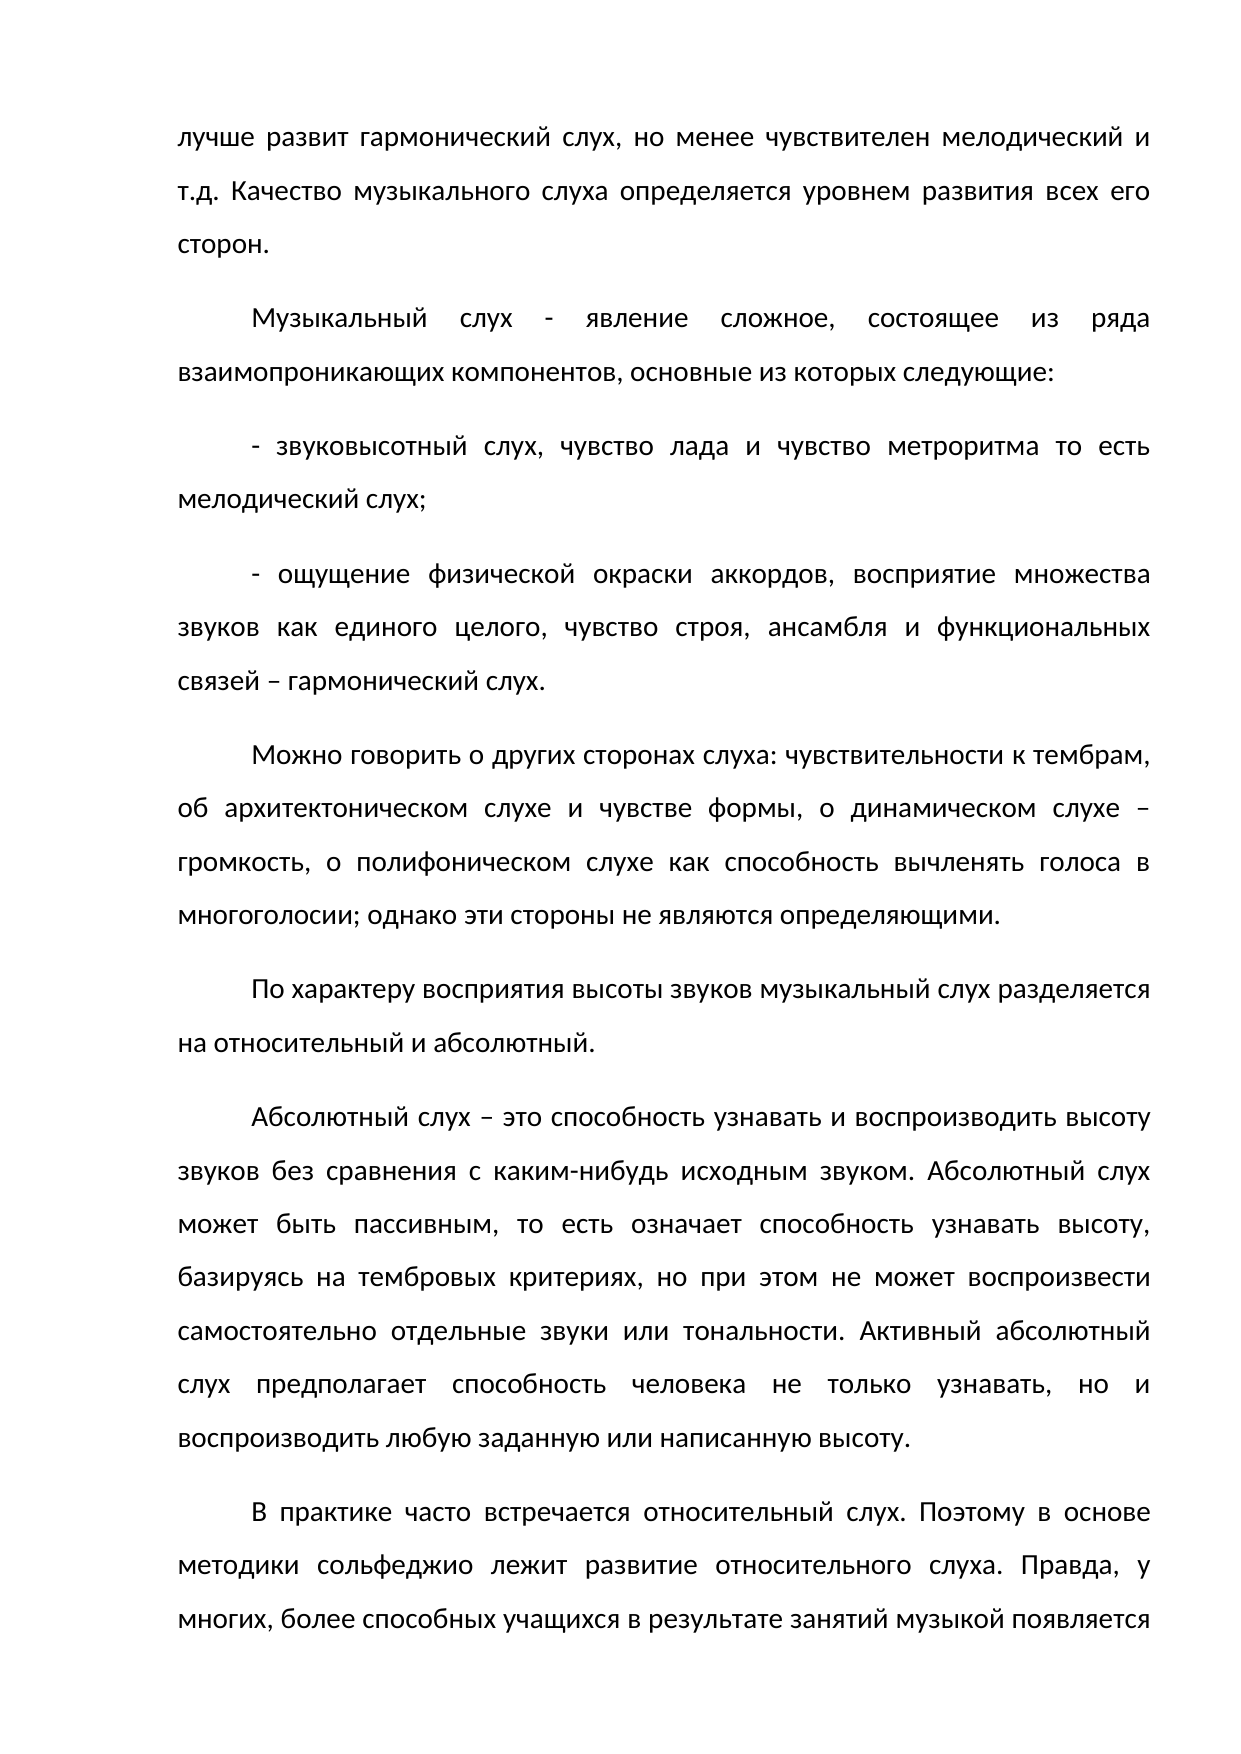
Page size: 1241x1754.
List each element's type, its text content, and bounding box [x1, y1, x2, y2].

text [177, 1493, 1152, 1636]
text Абсолютный слух – это способность узнавать и воспроизводить высоту звуков без сравнения с каким-нибудь исходным звуком. Абсолютный слух может быть пассивным, то есть означает способность узнавать высоту, базируясь на тембровых критериях, но при этом не может воспроизвести самостоятельно отдельные звуки или тональности. Активный абсолютный слух предполагает способность человека не только узнавать, но и воспроизводить любую заданную или написанную высоту. [177, 1098, 1152, 1454]
text - ощущение физической окраски аккордов, восприятие множества звуков как единого целого, чувство строя, ансамбля и функциональных связей – гармонический слух. [177, 555, 1152, 697]
text По характеру восприятия высоты звуков музыкальный слух разделяется на относительный и абсолютный. [177, 970, 1152, 1059]
text - звуковысотный слух, чувство лада и чувство метроритма то есть мелодический слух; [177, 427, 1152, 516]
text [177, 118, 1152, 261]
text Музыкальный слух - явление сложное, состоящее из ряда взаимопроникающих компонентов, основные из которых следующие: [177, 299, 1152, 388]
text Можно говорить о других сторонах слуха: чувствительности к тембрам, об архитектоническом слухе и чувстве формы, о динамическом слухе – громкость, о полифоническом слухе как способность вычленять голоса в многоголосии; однако эти стороны не являются определяющими. [177, 736, 1152, 932]
